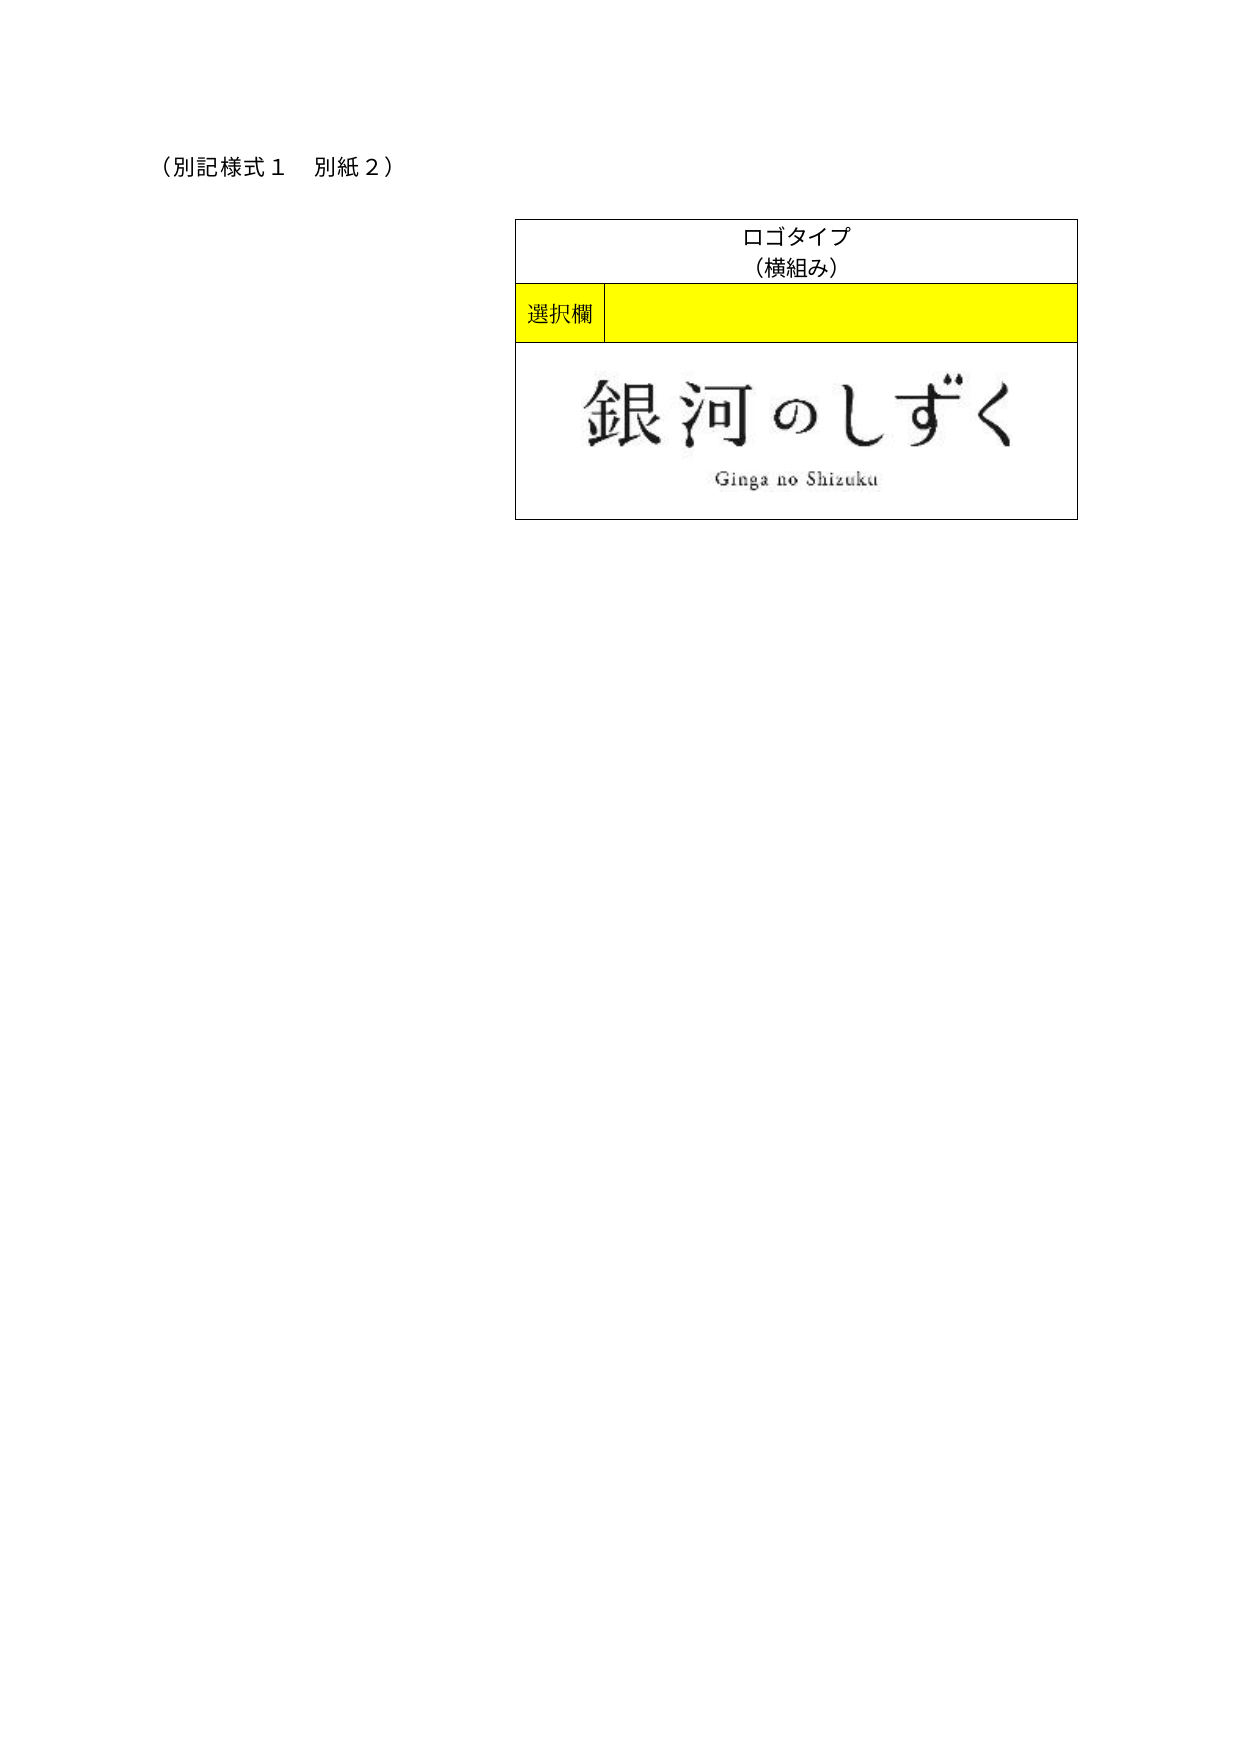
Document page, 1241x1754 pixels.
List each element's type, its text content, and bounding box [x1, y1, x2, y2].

picture [581, 371, 1013, 492]
text （別記様式１ 別紙２） [149, 148, 1091, 183]
table_cell 選択欄 [516, 284, 604, 342]
table_cell [605, 284, 1077, 342]
table_header ロゴタイプ （横組み） [516, 220, 1077, 283]
table_cell [516, 343, 1077, 519]
